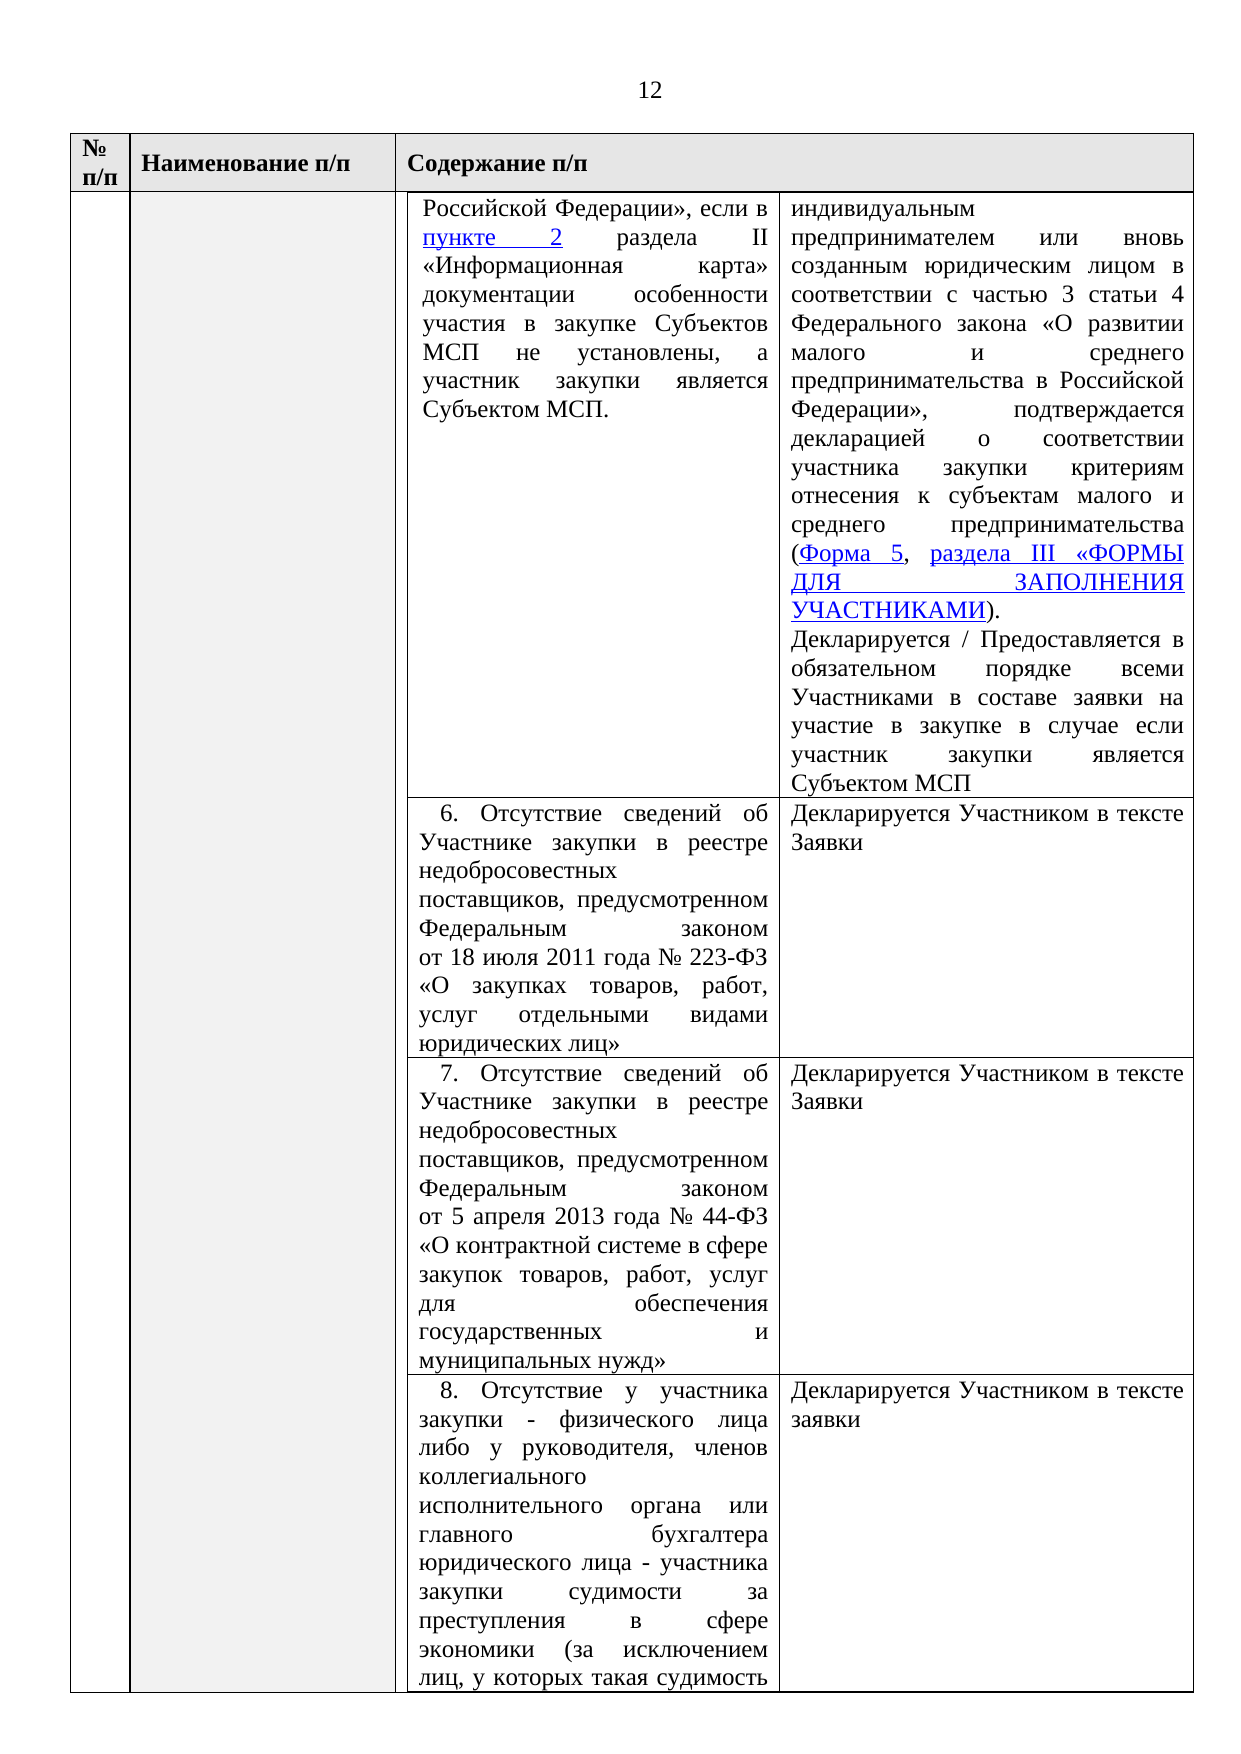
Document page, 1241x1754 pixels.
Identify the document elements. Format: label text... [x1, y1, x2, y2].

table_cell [396, 192, 407, 1692]
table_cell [408, 1375, 779, 1691]
table_cell [71, 192, 129, 1692]
table_header Содержание п/п [396, 134, 1193, 191]
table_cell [131, 192, 395, 1692]
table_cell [408, 193, 779, 797]
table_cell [780, 1375, 1193, 1691]
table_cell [780, 193, 1193, 797]
table_header Наименование п/п [131, 134, 395, 191]
table_header № п/п [71, 134, 129, 191]
